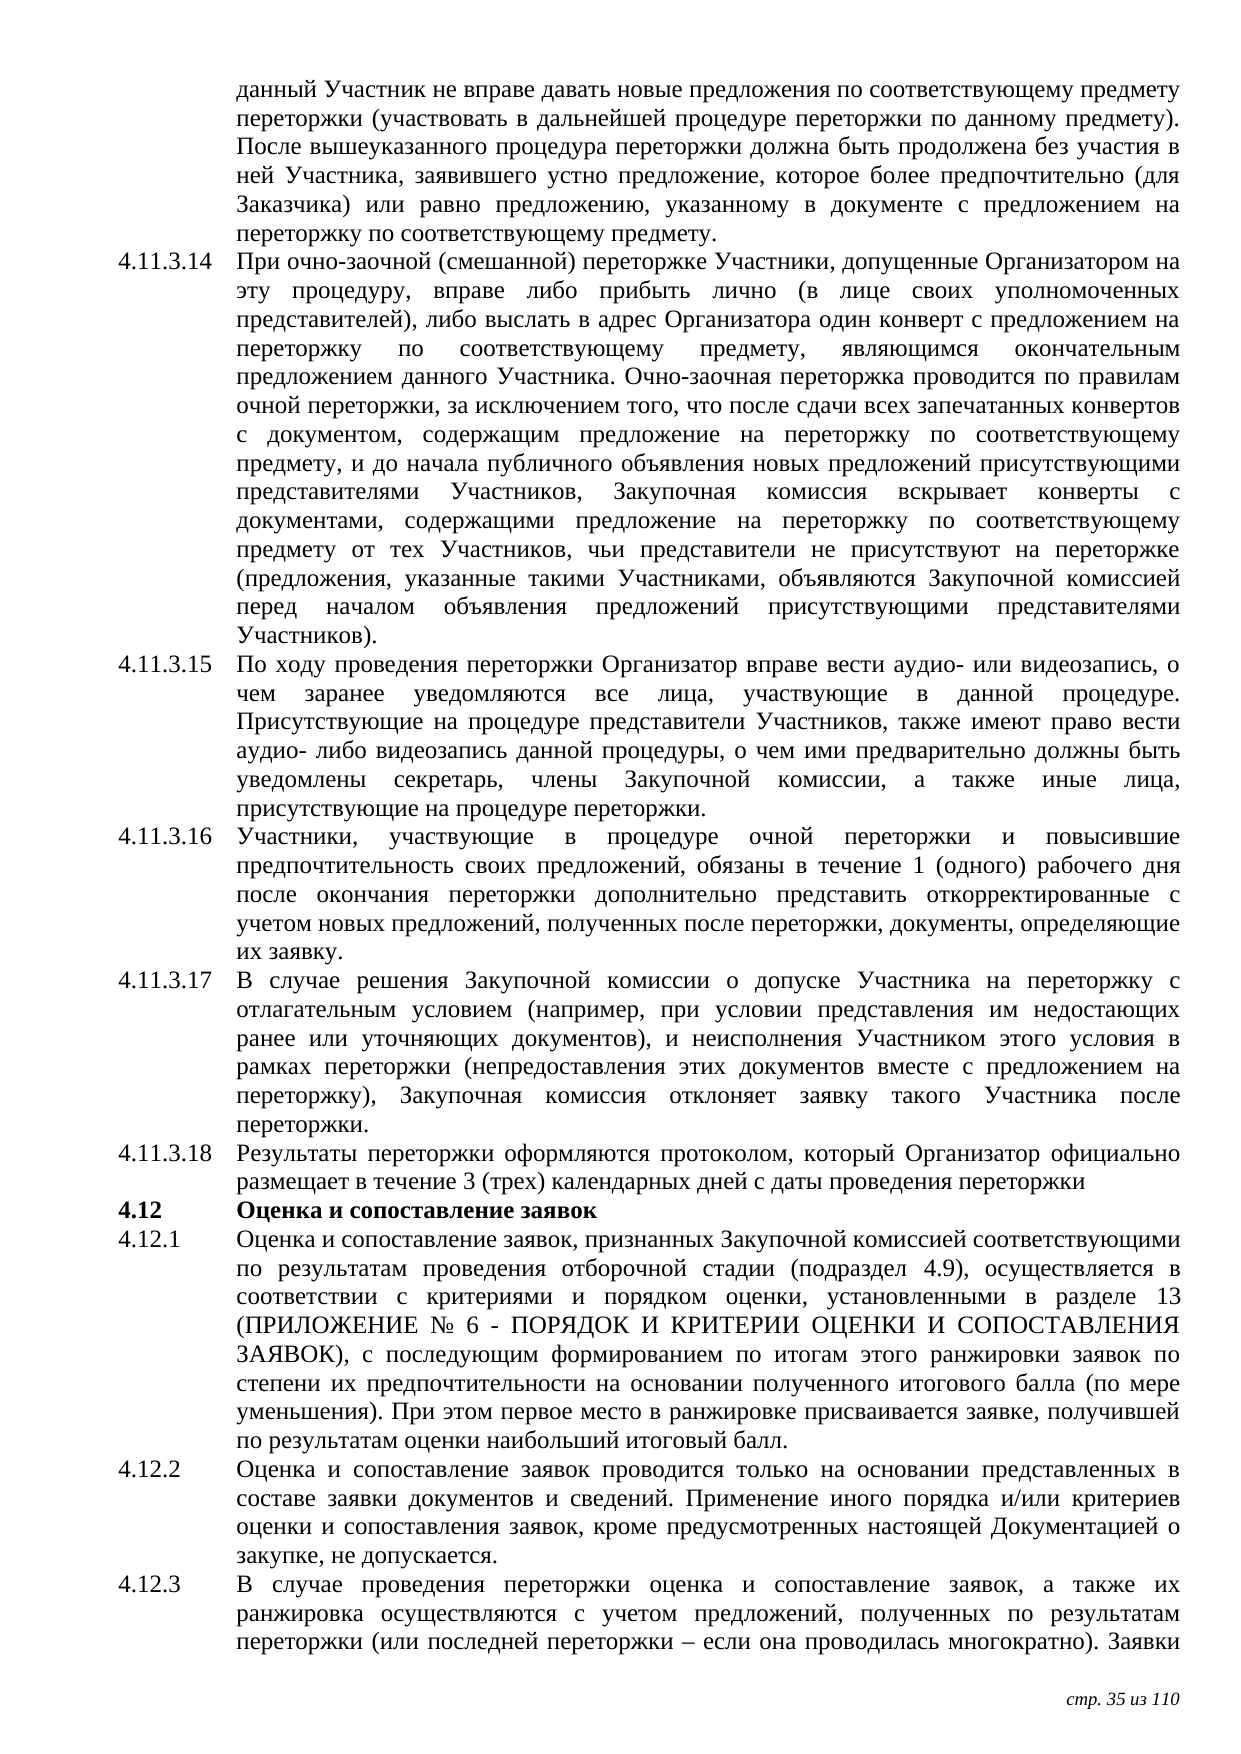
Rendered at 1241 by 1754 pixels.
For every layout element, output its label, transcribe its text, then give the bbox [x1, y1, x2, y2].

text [118, 74, 1181, 246]
text Оценка и сопоставление заявок, признанных Закупочной комиссией соответствующими по результатам проведения отборочной стадии (подраздел 4.9), осуществляется в соответствии с критериями и порядком оценки, установленными в разделе 13 (ПРИЛОЖЕНИЕ № 6 - ПОРЯДОК И КРИТЕРИИ ОЦЕНКИ И СОПОСТАВЛЕНИЯ ЗАЯВОК), с последующим формированием по итогам этого ранжировки заявок по степени их предпочтительности на основании полученного итогового балла (по мере уменьшения). При этом первое место в ранжировке присваивается заявке, получившей по результатам оценки наибольший итоговый балл. [118, 1224, 1181, 1454]
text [118, 1569, 1181, 1655]
text Оценка и сопоставление заявок проводится только на основании представленных в составе заявки документов и сведений. Применение иного порядка и/или критериев оценки и сопоставления заявок, кроме предусмотренных настоящей Документацией о закупке, не допускается. [118, 1454, 1181, 1569]
text Участники, участвующие в процедуре очной переторжки и повысившие предпочтительность своих предложений, обязаны в течение 1 (одного) рабочего дня после окончания переторжки дополнительно представить откорректированные с учетом новых предложений, полученных после переторжки, документы, определяющие их заявку. [118, 821, 1181, 965]
text При очно-заочной (смешанной) переторжке Участники, допущенные Организатором на эту процедуру, вправе либо прибыть лично (в лице своих уполномоченных представителей), либо выслать в адрес Организатора один конверт с предложением на переторжку по соответствующему предмету, являющимся окончательным предложением данного Участника. Очно-заочная переторжка проводится по правилам очной переторжки, за исключением того, что после сдачи всех запечатанных конвертов с документом, содержащим предложение на переторжку по соответствующему предмету, и до начала публичного объявления новых предложений присутствующими представителями Участников, Закупочная комиссия вскрывает конверты с документами, содержащими предложение на переторжку по соответствующему предмету от тех Участников, чьи представители не присутствуют на переторжке (предложения, указанные такими Участниками, объявляются Закупочной комиссией перед началом объявления предложений присутствующими представителями Участников). [118, 246, 1181, 649]
subtitle Оценка и сопоставление заявок [118, 1195, 1181, 1224]
text В случае решения Закупочной комиссии о допуске Участника на переторжку с отлагательным условием (например, при условии представления им недостающих ранее или уточняющих документов), и неисполнения Участником этого условия в рамках переторжки (непредоставления этих документов вместе с предложением на переторжку), Закупочная комиссия отклоняет заявку такого Участника после переторжки. [118, 965, 1181, 1138]
text Результаты переторжки оформляются протоколом, который Организатор официально размещает в течение 3 (трех) календарных дней с даты проведения переторжки [118, 1138, 1181, 1195]
text По ходу проведения переторжки Организатор вправе вести аудио- или видеозапись, о чем заранее уведомляются все лица, участвующие в данной процедуре. Присутствующие на процедуре представители Участников, также имеют право вести аудио- либо видеозапись данной процедуры, о чем ими предварительно должны быть уведомлены секретарь, члены Закупочной комиссии, а также иные лица, присутствующие на процедуре переторжки. [118, 649, 1181, 821]
